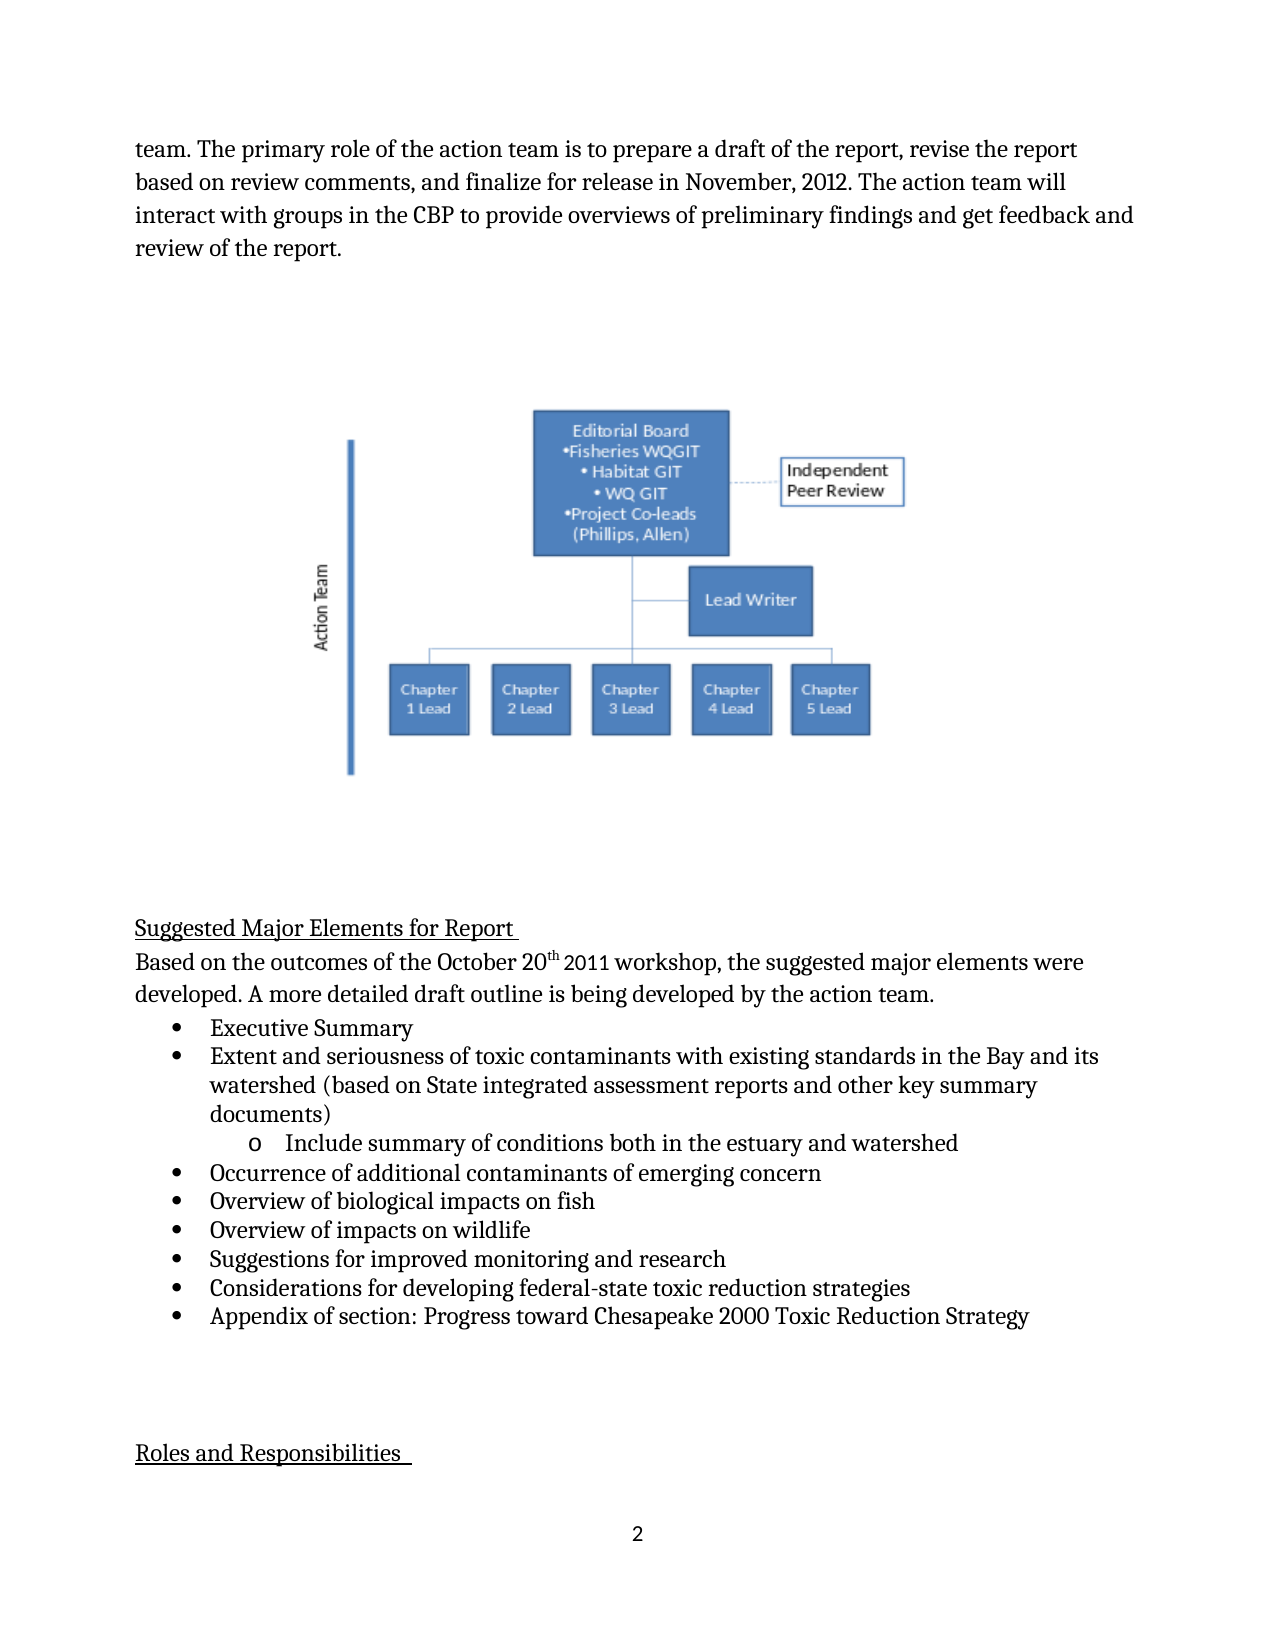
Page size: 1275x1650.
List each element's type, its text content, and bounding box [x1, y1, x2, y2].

list Appendix of section: Progress toward Chesapeake 2000 Toxic Reduction Strategy [172, 1302, 1140, 1331]
text Suggested Major Elements for Report [135, 914, 1140, 943]
text Based on the outcomes of the October 20th 2011 workshop, the suggested major elements were developed. A more detailed draft outline is being developed by the action team. [135, 947, 1140, 1009]
list Extent and seriousness of toxic contaminants with existing standards in the Bay and its watershed (based on State integrated assessment reports and other key summary documents) [172, 1042, 1140, 1128]
list Include summary of conditions both in the estuary and watershed [247, 1128, 1140, 1158]
list Executive Summary [172, 1013, 1140, 1042]
list Overview of biological impacts on fish [172, 1187, 1140, 1216]
list Considerations for developing federal-state toxic reduction strategies [172, 1273, 1140, 1302]
list Occurrence of additional contaminants of emerging concern [172, 1158, 1140, 1187]
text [135, 135, 1140, 263]
text Roles and Responsibilities [135, 1439, 1140, 1467]
list Overview of impacts on wildlife [172, 1216, 1140, 1245]
list Suggestions for improved monitoring and research [172, 1245, 1140, 1273]
